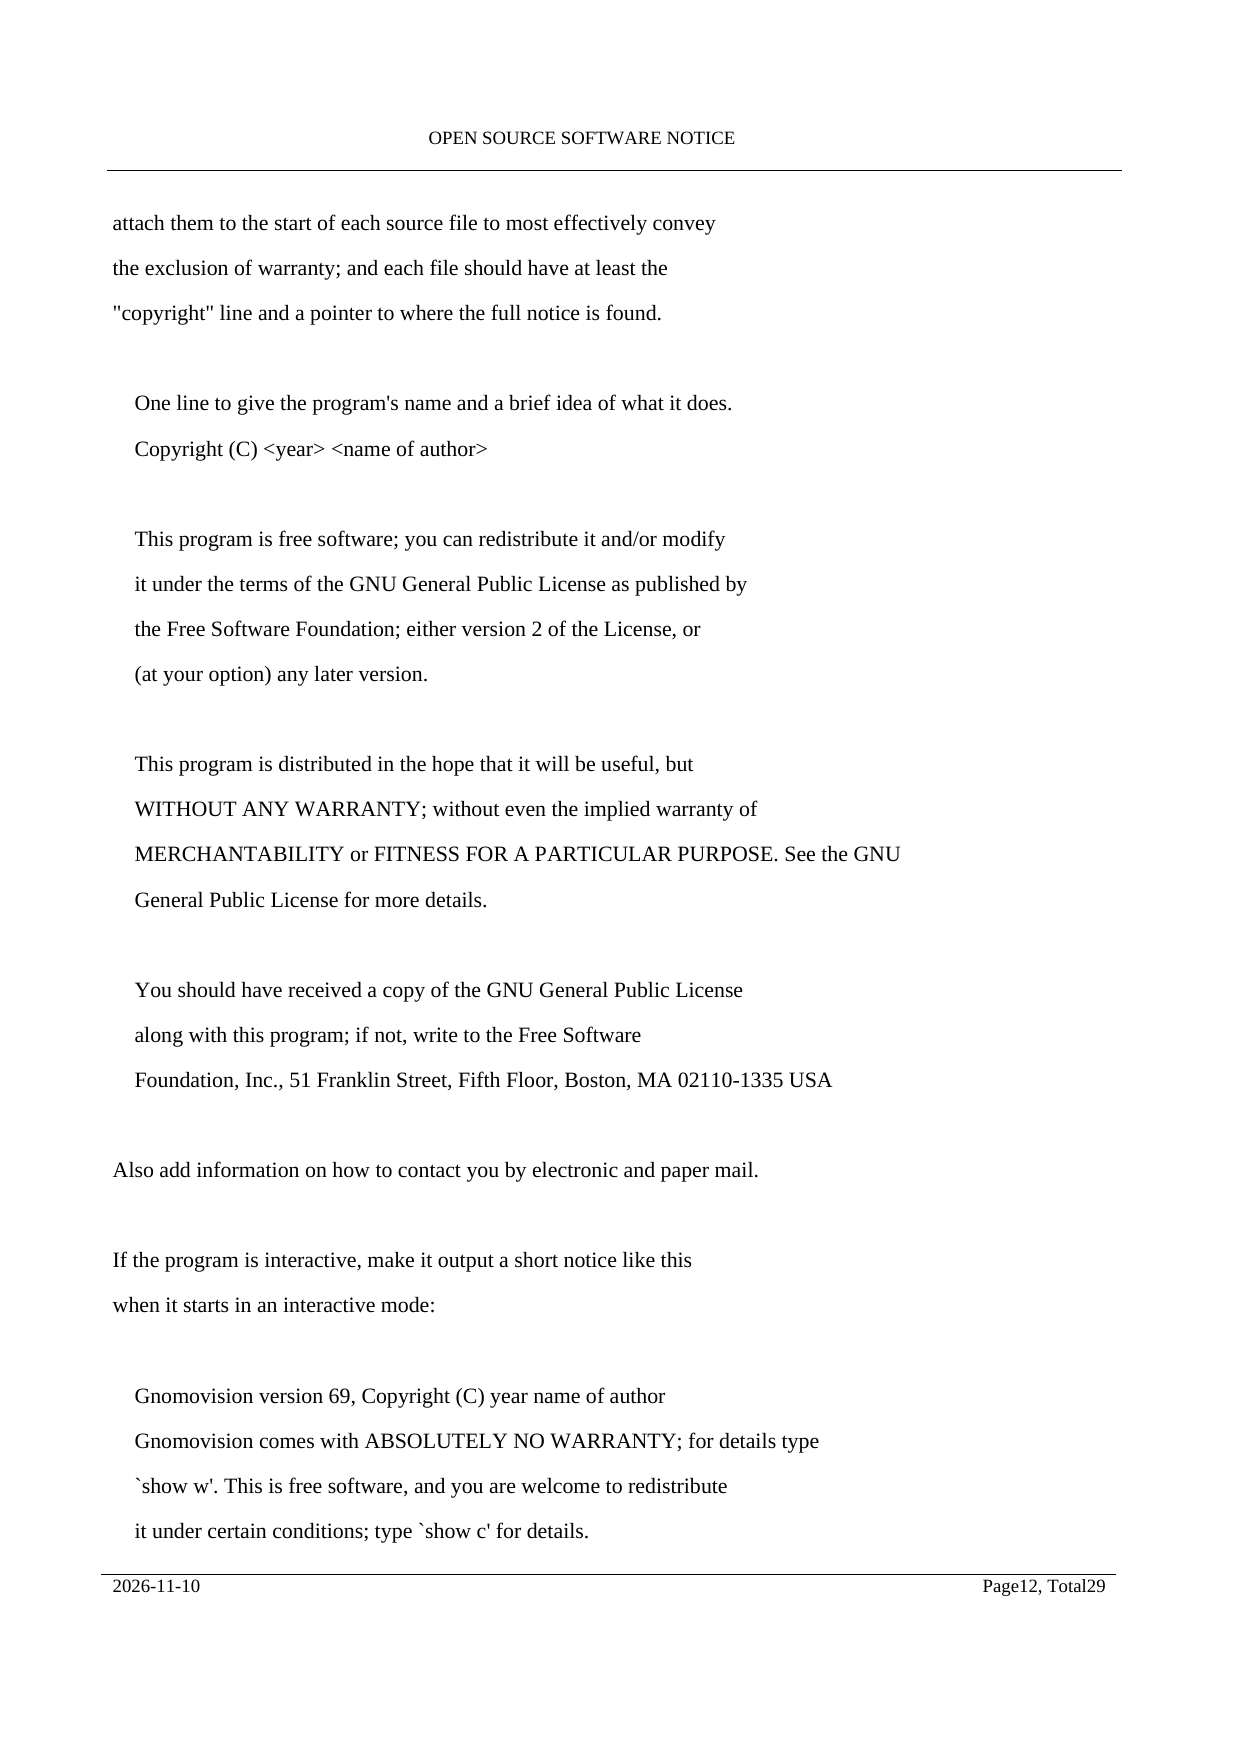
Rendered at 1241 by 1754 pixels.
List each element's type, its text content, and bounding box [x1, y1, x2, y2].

text along with this program; if not, write to the Free Software [112, 1018, 1128, 1051]
text This program is free software; you can redistribute it and/or modify [112, 522, 1128, 554]
text If the program is interactive, make it output a short notice like this [112, 1244, 1128, 1276]
text Also add information on how to contact you by electronic and paper mail. [112, 1153, 1128, 1186]
text General Public License for more details. [112, 883, 1128, 915]
text MERCHANTABILITY or FITNESS FOR A PARTICULAR PURPOSE. See the GNU [112, 838, 1128, 870]
text the exclusion of warranty; and each file should have at least the [112, 251, 1128, 284]
text the Free Software Foundation; either version 2 of the License, or [112, 612, 1128, 645]
text when it starts in an interactive mode: [112, 1289, 1128, 1321]
text Copyright (C) <year> <name of author> [112, 432, 1128, 464]
text You should have received a copy of the GNU General Public License [112, 973, 1128, 1006]
text One line to give the program's name and a brief idea of what it does. [112, 387, 1128, 419]
text WITHOUT ANY WARRANTY; without even the implied warranty of [112, 793, 1128, 825]
text Gnomovision comes with ABSOLUTELY NO WARRANTY; for details type [112, 1424, 1128, 1457]
text it under the terms of the GNU General Public License as published by [112, 567, 1128, 600]
text it under certain conditions; type `show c' for details. [112, 1514, 1128, 1547]
text attach them to the start of each source file to most effectively convey [112, 206, 1128, 239]
text This program is distributed in the hope that it will be useful, but [112, 748, 1128, 780]
text Foundation, Inc., 51 Franklin Street, Fifth Floor, Boston, MA 02110-1335 USA [112, 1063, 1128, 1096]
text Gnomovision version 69, Copyright (C) year name of author [112, 1379, 1128, 1412]
text "copyright" line and a pointer to where the full notice is found. [112, 297, 1128, 329]
text (at your option) any later version. [112, 657, 1128, 690]
text `show w'. This is free software, and you are welcome to redistribute [112, 1469, 1128, 1502]
